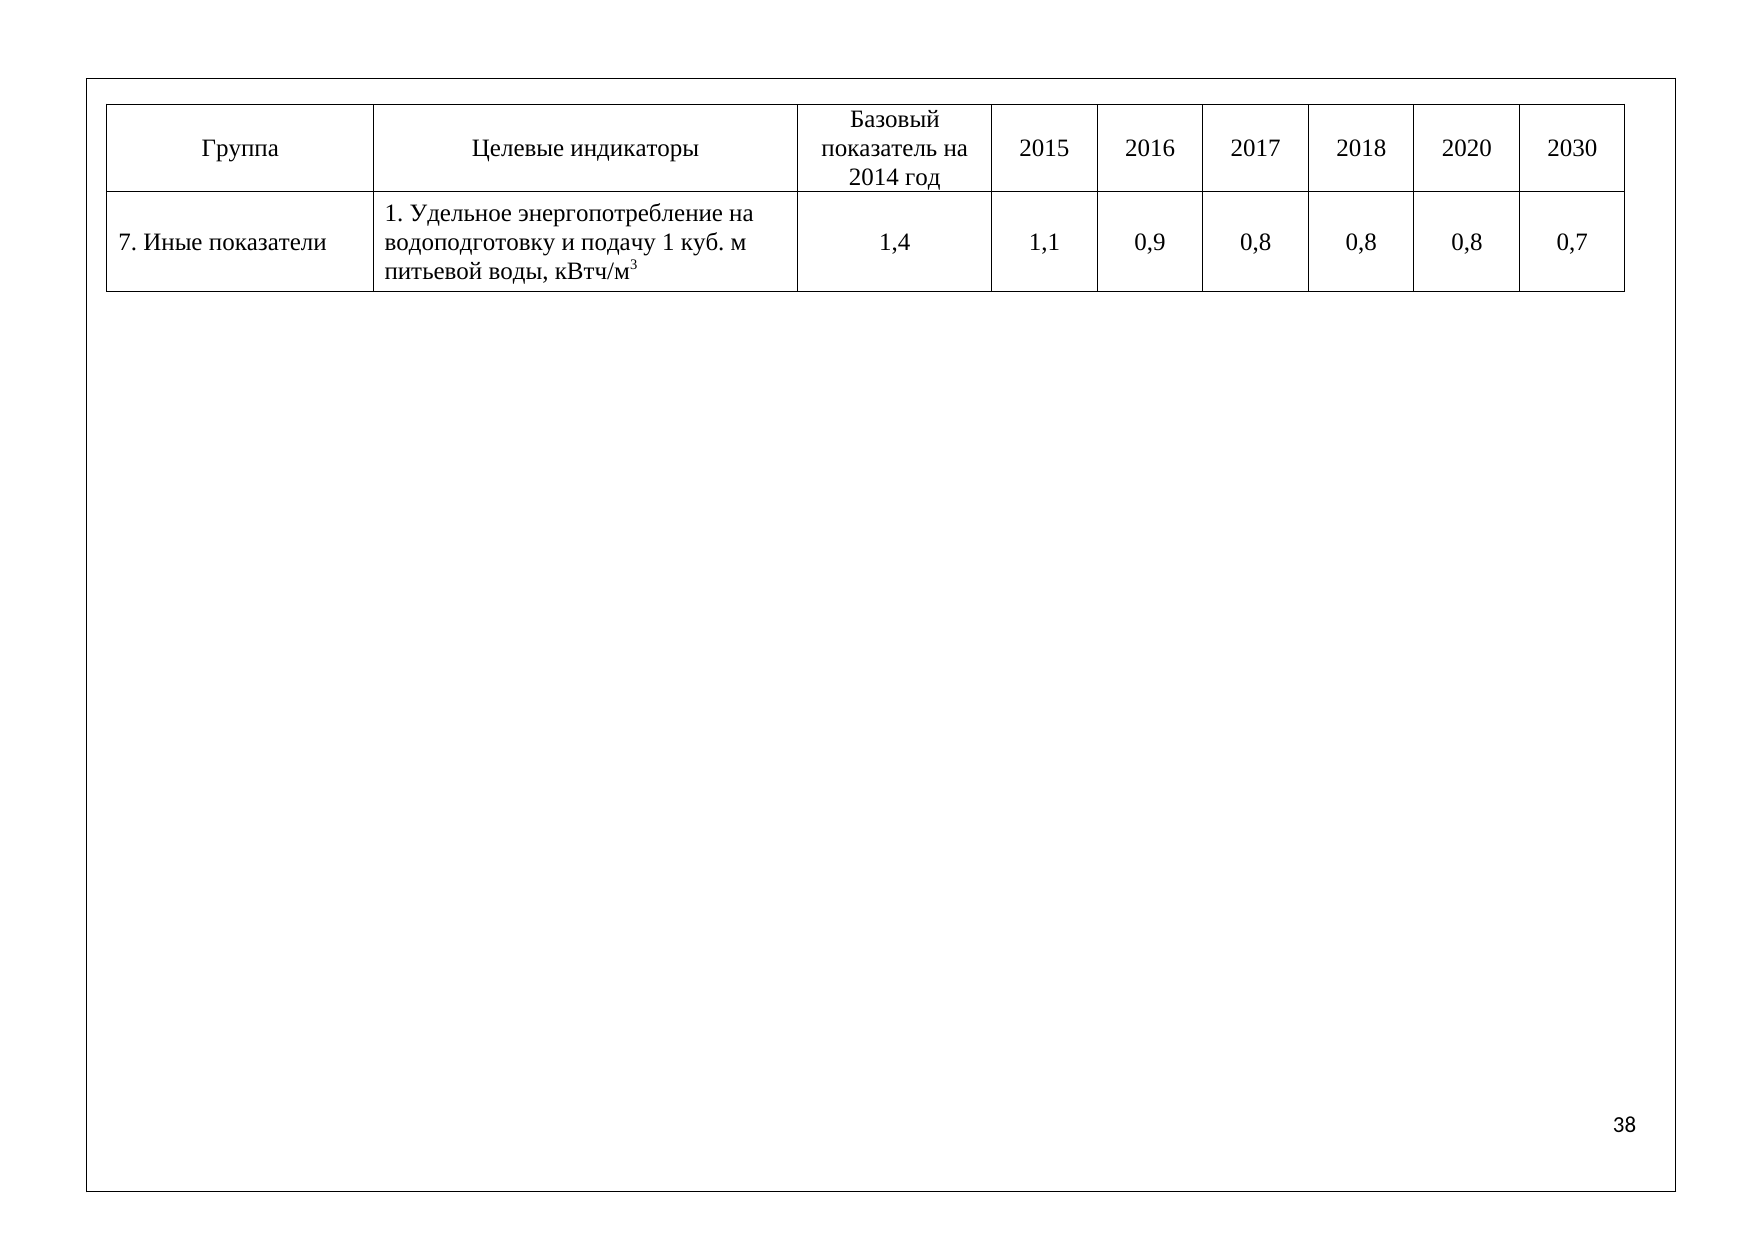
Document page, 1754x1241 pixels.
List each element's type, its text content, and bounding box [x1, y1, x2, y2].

table_header Базовый показатель на 2014 год [798, 105, 991, 191]
table_cell 1. Удельное энергопотребление на водоподготовку и подачу 1 куб. м питьевой воды, кВтч/м3 [374, 192, 797, 291]
table_header Целевые индикаторы [374, 105, 797, 191]
table_header Группа [107, 105, 373, 191]
table_cell 0,9 [1098, 192, 1202, 291]
table_header 2030 [1520, 105, 1624, 191]
table_cell 0,8 [1414, 192, 1519, 291]
table_cell 0,8 [1309, 192, 1413, 291]
table_header 2018 [1309, 105, 1413, 191]
table_cell 0,7 [1520, 192, 1624, 291]
table_cell 7. Иные показатели [107, 192, 373, 291]
table_header 2016 [1098, 105, 1202, 191]
table_cell 0,8 [1203, 192, 1308, 291]
table_header 2015 [992, 105, 1097, 191]
table_header 2017 [1203, 105, 1308, 191]
table_cell 1,4 [798, 192, 991, 291]
table_cell 1,1 [992, 192, 1097, 291]
table_header 2020 [1414, 105, 1519, 191]
